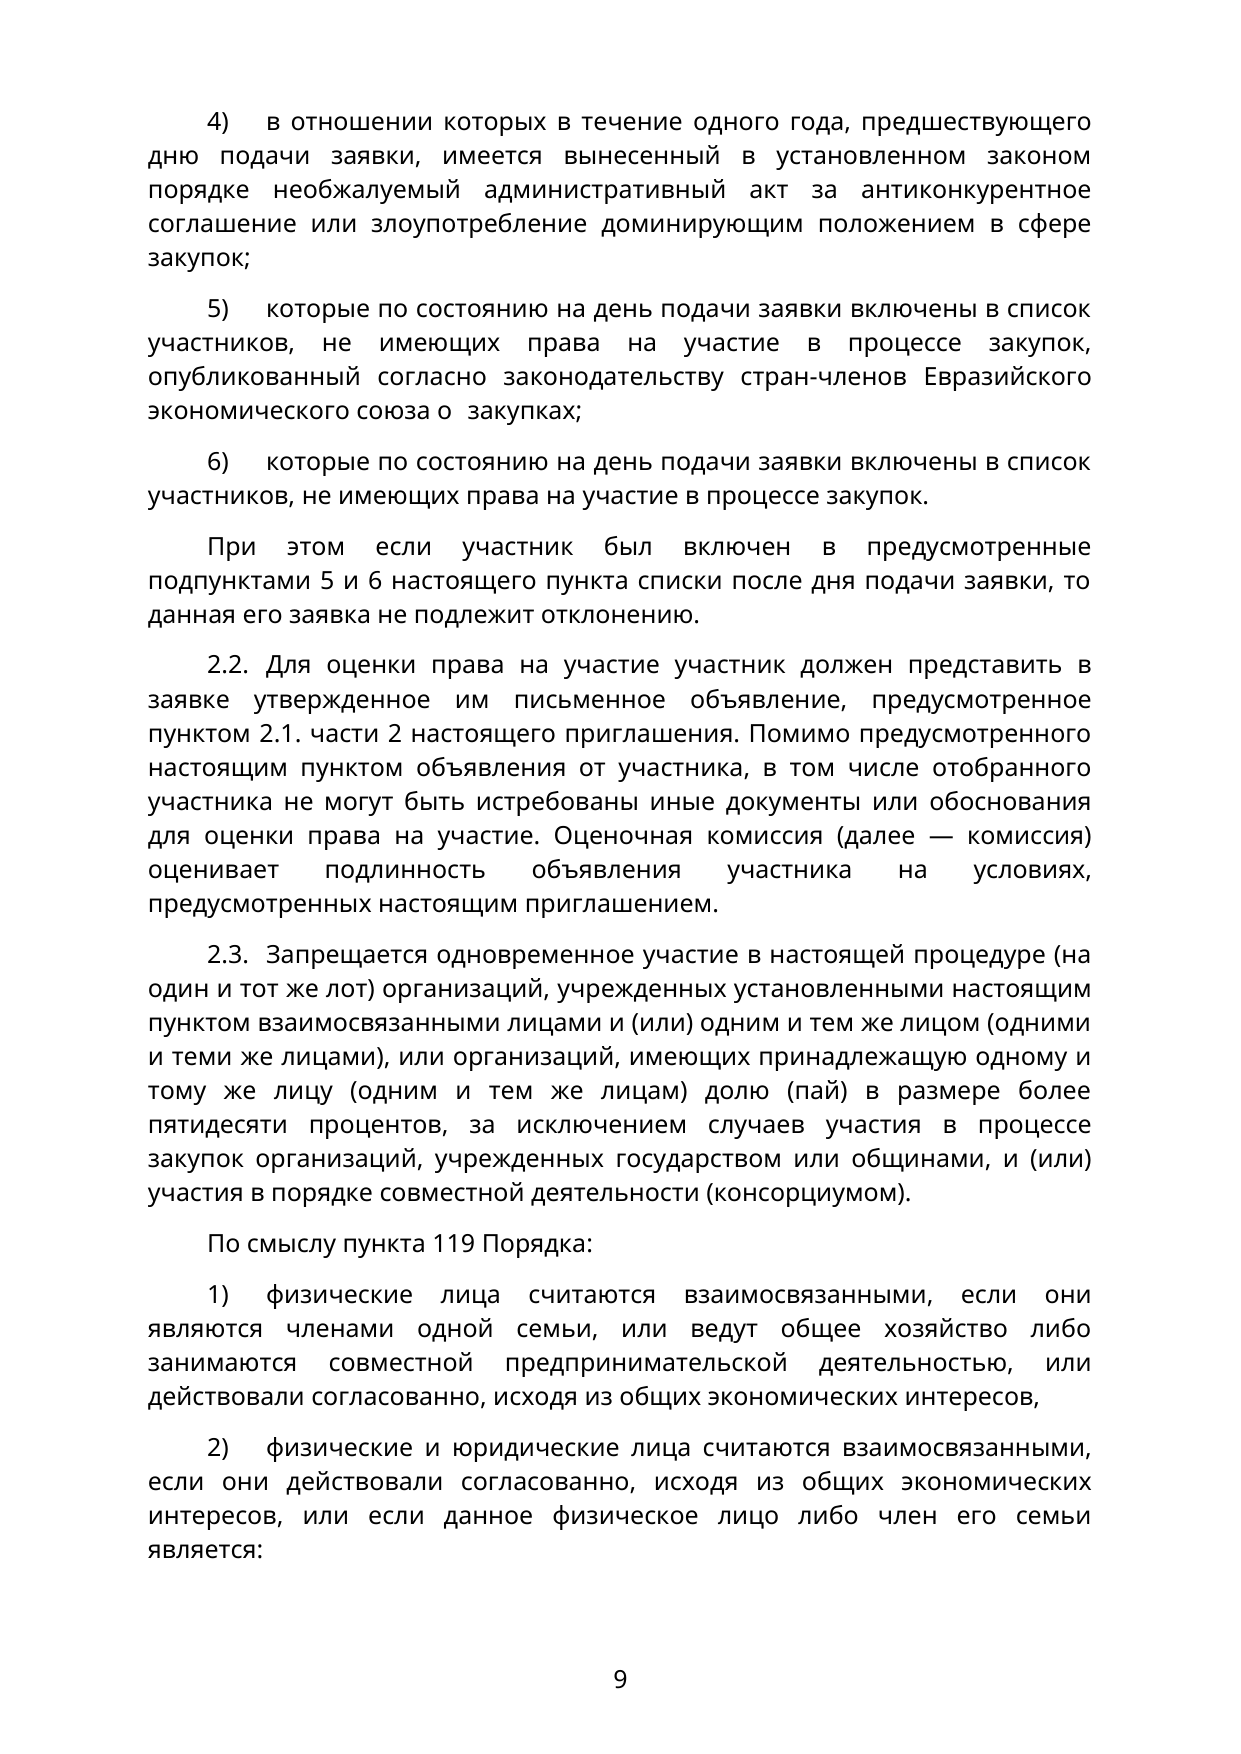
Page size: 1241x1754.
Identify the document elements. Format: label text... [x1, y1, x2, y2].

text По смыслу пункта 119 Порядка: [148, 1226, 1092, 1259]
text 5) которые по состоянию на день подачи заявки включены в список участников, не имеющих права на участие в процессе закупок, опубликованный согласно законодательству стран-членов Евразийского экономического союза о закупках; [148, 290, 1092, 427]
text 2) физические и юридические лица считаются взаимосвязанными, если они действовали согласованно, исходя из общих экономических интересов, или если данное физическое лицо либо член его семьи является: [148, 1429, 1092, 1565]
text 2.2. Для оценки права на участие участник должен представить в заявке утвержденное им письменное объявление, предусмотренное пунктом 2.1. части 2 настоящего приглашения. Помимо предусмотренного настоящим пунктом объявления от участника, в том числе отобранного участника не могут быть истребованы иные документы или обоснования для оценки права на участие. Оценочная комиссия (далее — комиссия) оценивает подлинность объявления участника на условиях, предусмотренных настоящим приглашением. [148, 647, 1092, 920]
text 1) физические лица считаются взаимосвязанными, если они являются членами одной семьи, или ведут общее хозяйство либо занимаются совместной предпринимательской деятельностью, или действовали согласованно, исходя из общих экономических интересов, [148, 1276, 1092, 1412]
text 2.3. Запрещается одновременное участие в настоящей процедуре (на один и тот же лот) организаций, учрежденных установленными настоящим пунктом взаимосвязанными лицами и (или) одним и тем же лицом (одними и теми же лицами), или организаций, имеющих принадлежащую одному и тому же лицу (одним и тем же лицам) долю (пай) в размере более пятидесяти процентов, за исключением случаев участия в процессе закупок организаций, учрежденных государством или общинами, и (или) участия в порядке совместной деятельности (консорциумом). [148, 936, 1092, 1209]
text 6) которые по состоянию на день подачи заявки включены в список участников, не имеющих права на участие в процессе закупок. [148, 443, 1092, 512]
text 4) в отношении которых в течение одного года, предшествующего дню подачи заявки, имеется вынесенный в установленном законом порядке необжалуемый административный акт за антиконкурентное соглашение или злоупотребление доминирующим положением в сфере закупок; [148, 103, 1092, 274]
text При этом если участник был включен в предусмотренные подпунктами 5 и 6 настоящего пункта списки после дня подачи заявки, то данная его заявка не подлежит отклонению. [148, 528, 1092, 631]
